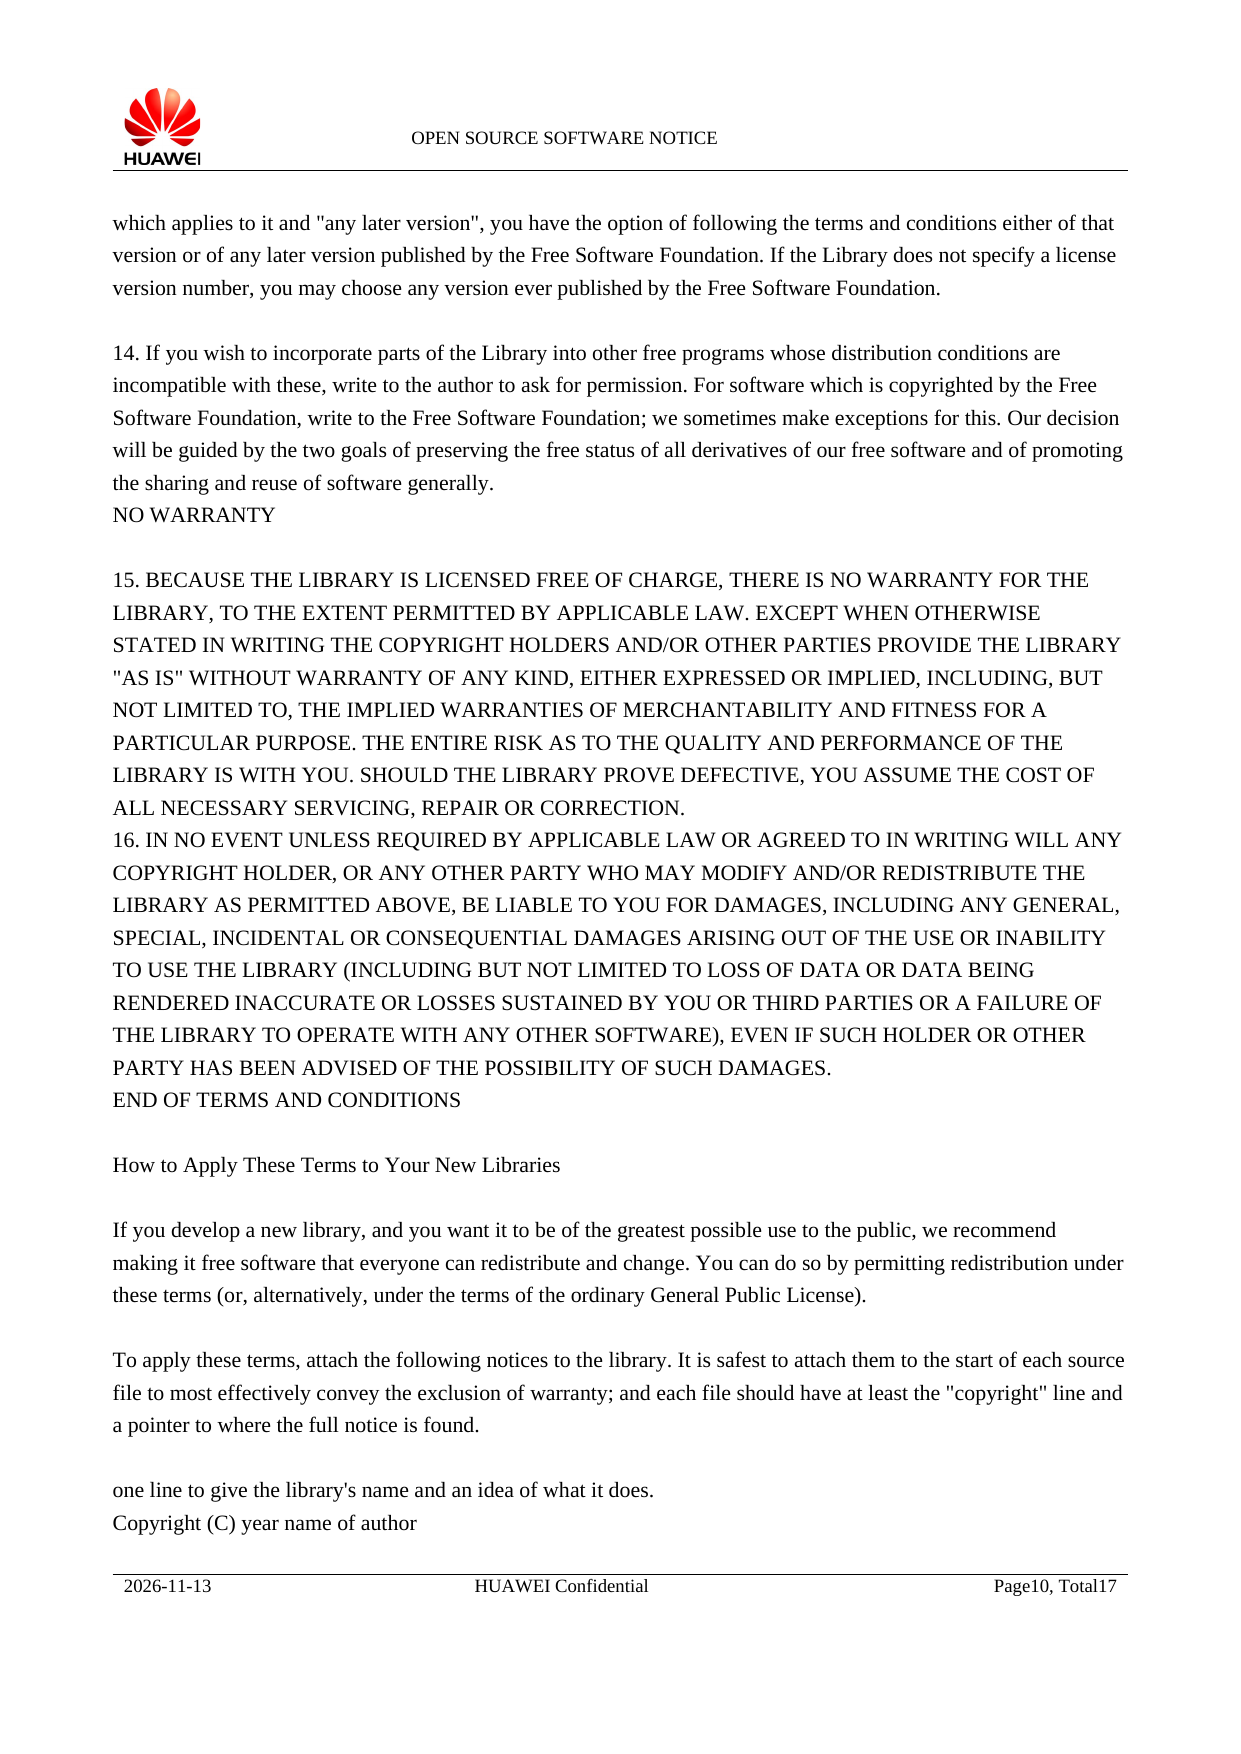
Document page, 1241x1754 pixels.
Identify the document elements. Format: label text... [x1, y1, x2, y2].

picture [124, 88, 201, 165]
